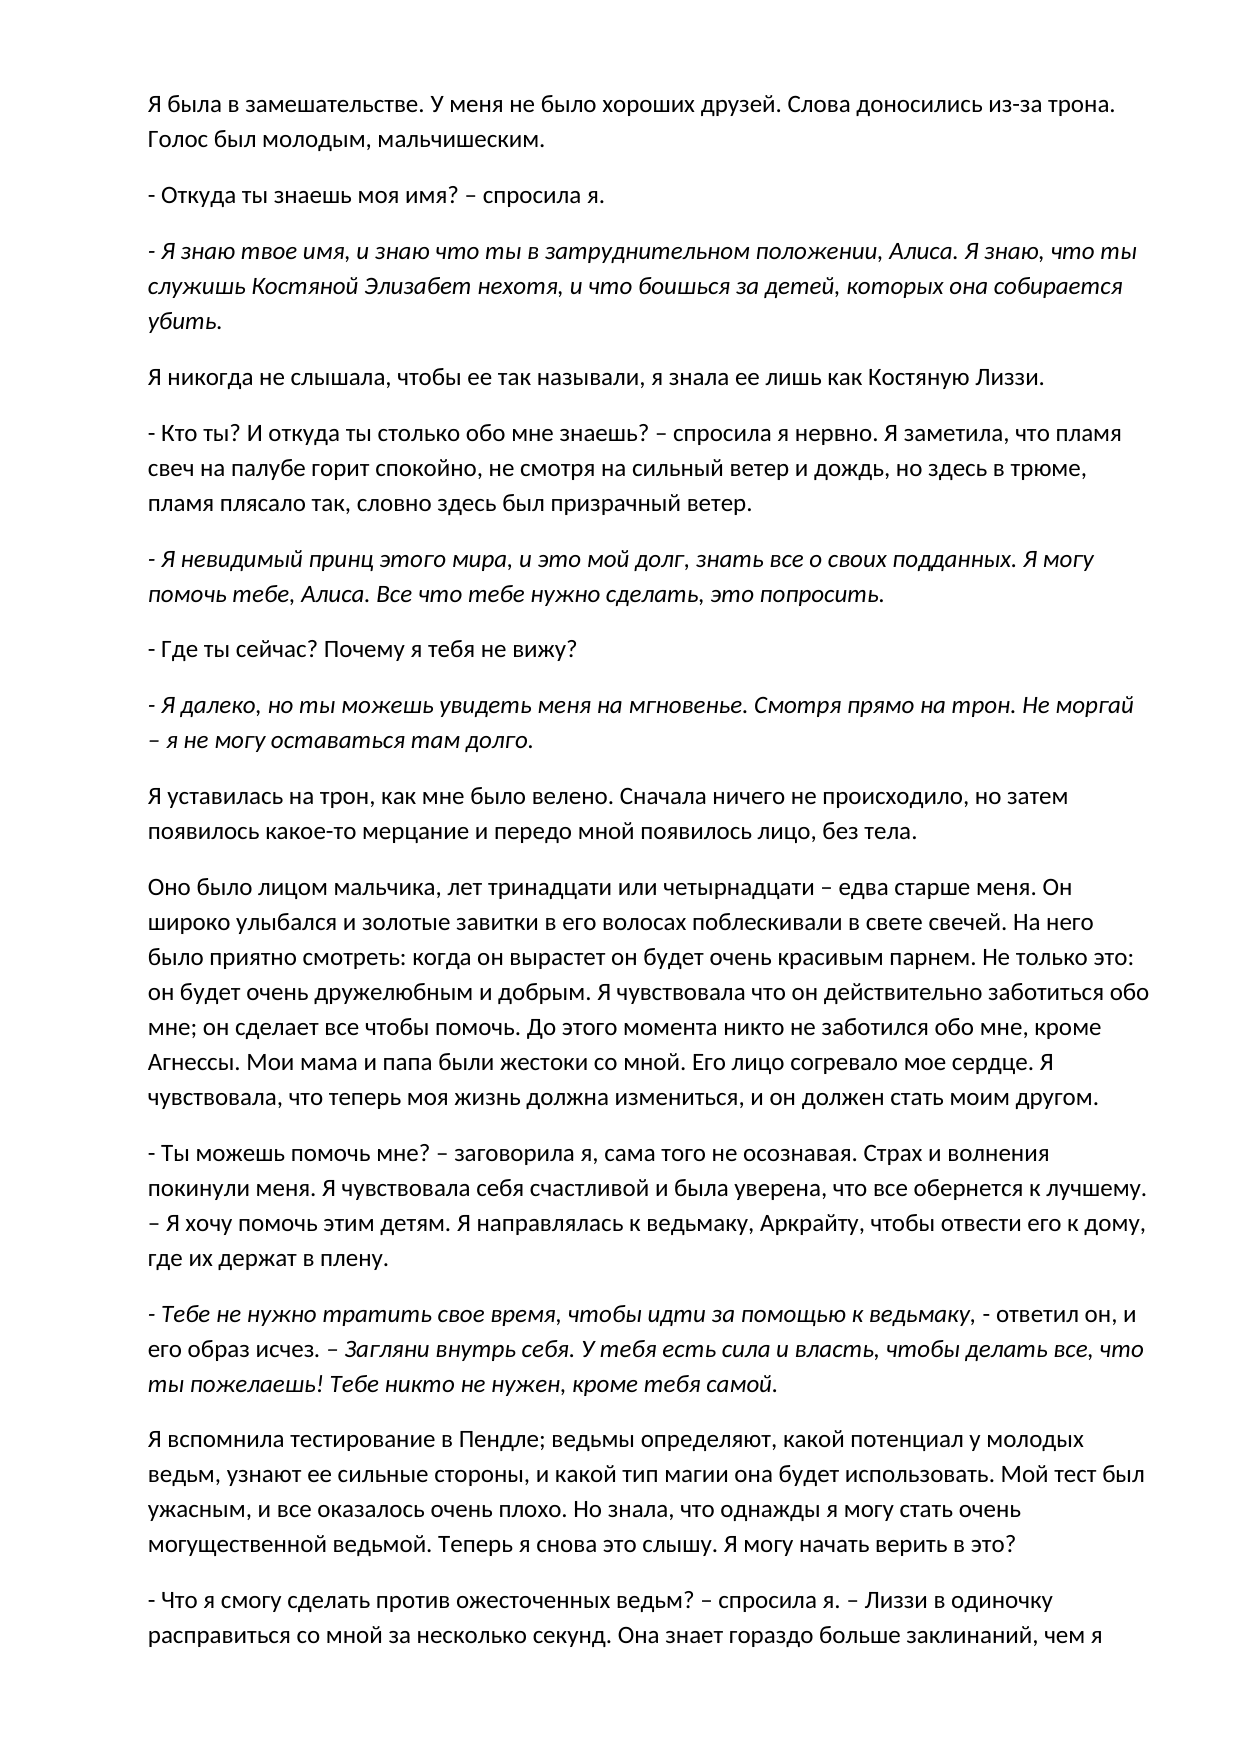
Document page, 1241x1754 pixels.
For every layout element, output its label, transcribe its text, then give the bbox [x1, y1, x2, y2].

text Я была в замешательстве. У меня не было хороших друзей. Слова доносились из-за трона. Голос был молодым, мальчишеским. [148, 88, 1152, 154]
text - Ты можешь помочь мне? – заговорила я, сама того не осознавая. Страх и волнения покинули меня. Я чувствовала себя счастливой и была уверена, что все обернется к лучшему. – Я хочу помочь этим детям. Я направлялась к ведьмаку, Аркрайту, чтобы отвести его к дому, где их держат в плену. [148, 1137, 1152, 1272]
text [148, 1584, 1152, 1650]
text Оно было лицом мальчика, лет тринадцати или четырнадцати – едва старше меня. Он широко улыбался и золотые завитки в его волосах поблескивали в свете свечей. На него было приятно смотреть: когда он вырастет он будет очень красивым парнем. Не только это: он будет очень дружелюбным и добрым. Я чувствовала что он действительно заботиться обо мне; он сделает все чтобы помочь. До этого момента никто не заботился обо мне, кроме Агнессы. Мои мама и папа были жестоки со мной. Его лицо согревало мое сердце. Я чувствовала, что теперь моя жизнь должна измениться, и он должен стать моим другом. [148, 871, 1152, 1112]
text - Я невидимый принц этого мира, и это мой долг, знать все о своих подданных. Я могу помочь тебе, Алиса. Все что тебе нужно сделать, это попросить. [148, 543, 1152, 608]
text Я вспомнила тестирование в Пендле; ведьмы определяют, какой потенциал у молодых ведьм, узнают ее сильные стороны, и какой тип магии она будет использовать. Мой тест был ужасным, и все оказалось очень плохо. Но знала, что однажды я могу стать очень могущественной ведьмой. Теперь я снова это слышу. Я могу начать верить в это? [148, 1423, 1152, 1559]
text Я никогда не слышала, чтобы ее так называли, я знала ее лишь как Костяную Лиззи. [148, 361, 1152, 392]
text - Я далеко, но ты можешь увидеть меня на мгновенье. Смотря прямо на трон. Не моргай – я не могу оставаться там долго. [148, 689, 1152, 755]
text - Кто ты? И откуда ты столько обо мне знаешь? – спросила я нервно. Я заметила, что пламя свеч на палубе горит спокойно, не смотря на сильный ветер и дождь, но здесь в трюме, пламя плясало так, словно здесь был призрачный ветер. [148, 417, 1152, 517]
text - Я знаю твое имя, и знаю что ты в затруднительном положении, Алиса. Я знаю, что ты служишь Костяной Элизабет нехотя, и что боишься за детей, которых она собирается убить. [148, 235, 1152, 336]
text - Где ты сейчас? Почему я тебя не вижу? [148, 633, 1152, 664]
text Я уставилась на трон, как мне было велено. Сначала ничего не происходило, но затем появилось какое-то мерцание и передо мной появилось лицо, без тела. [148, 780, 1152, 846]
text - Откуда ты знаешь моя имя? – спросила я. [148, 179, 1152, 210]
text - Тебе не нужно тратить свое время, чтобы идти за помощью к ведьмаку, - ответил он, и его образ исчез. – Загляни внутрь себя. У тебя есть сила и власть, чтобы делать все, что ты пожелаешь! Тебе никто не нужен, кроме тебя самой. [148, 1298, 1152, 1398]
